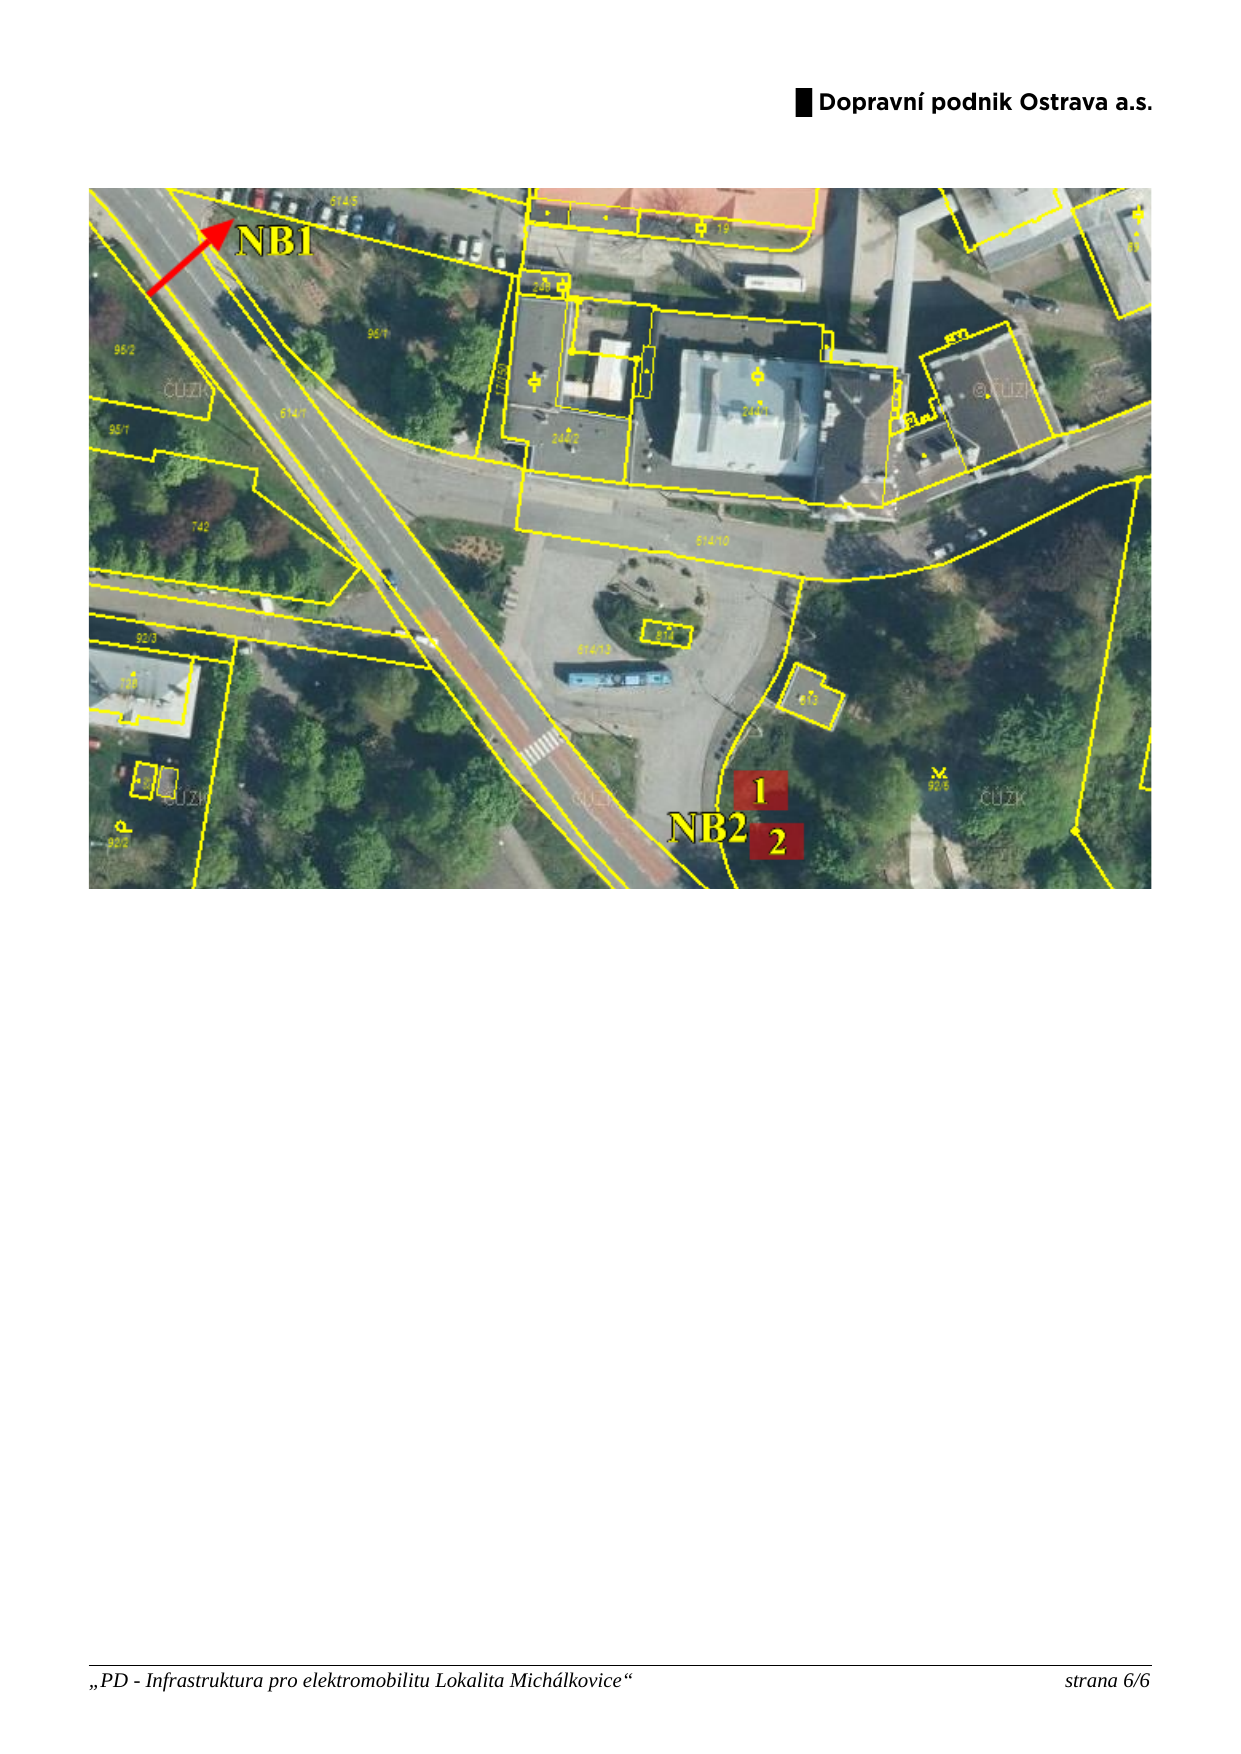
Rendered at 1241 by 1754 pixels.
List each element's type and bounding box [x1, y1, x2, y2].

picture [88, 188, 1152, 889]
picture [795, 88, 1152, 117]
